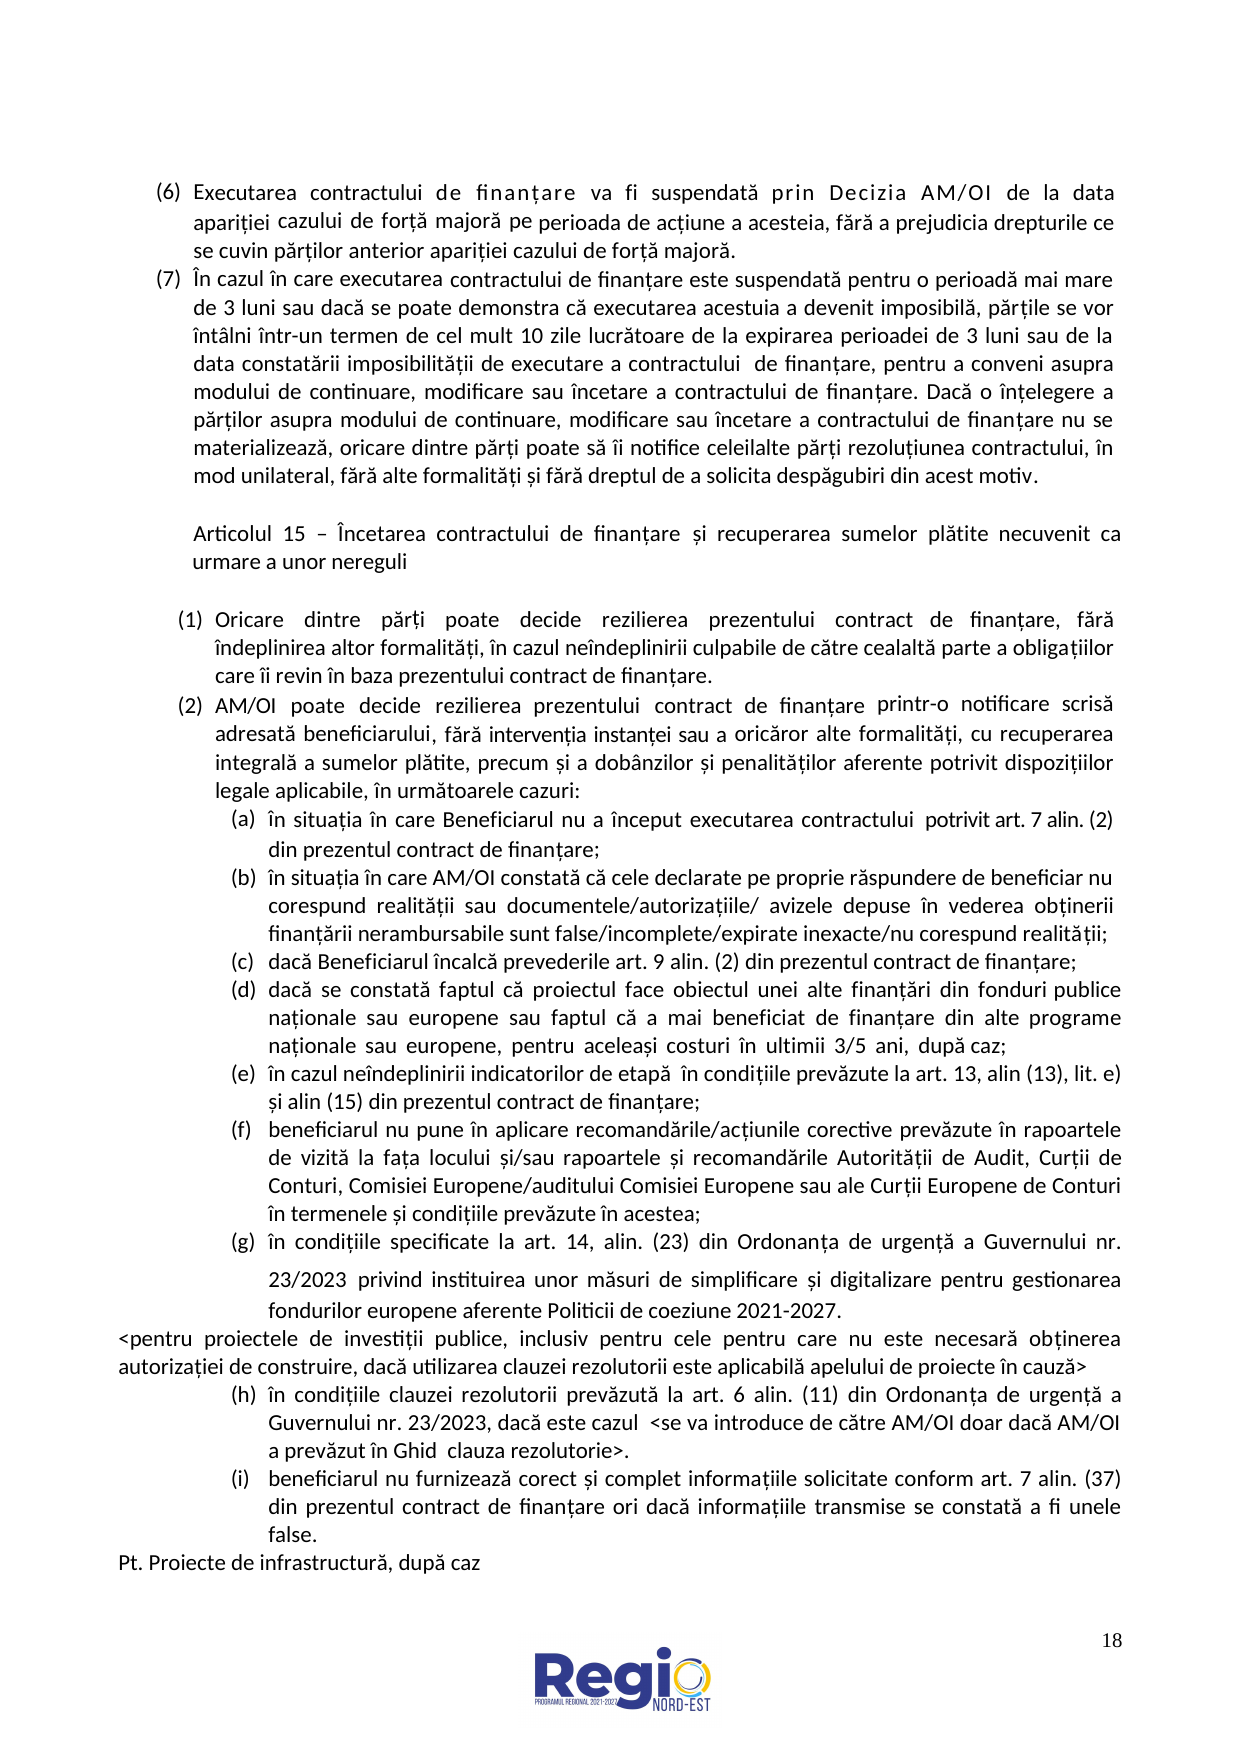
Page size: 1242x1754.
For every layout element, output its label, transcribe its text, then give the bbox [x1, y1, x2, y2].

list în condițiile clauzei rezolutorii prevăzută la art. 6 alin. (11) din Ordonanța de urgență a Guvernului nr. 23/2023, dacă este cazul <se va introduce de către AM/OI doar dacă AM/OI a prevăzut în Ghid clauza rezolutorie>. [231, 1380, 1122, 1464]
list în condițiile specificate la art. 14, alin. (23) din Ordonanța de urgență a Guvernului nr. 23/2023 privind instituirea unor măsuri de simplificare şi digitalizare pentru gestionarea fondurilor europene aferente Politicii de coeziune 2021-2027. [231, 1227, 1122, 1324]
text Articolul 15 – Încetarea contractului de finanțare și recuperarea sumelor plătite necuvenit ca urmare a unor nereguli [192, 517, 1122, 575]
list Oricare dintre părți poate decide rezilierea prezentului contract de finanțare, fără îndeplinirea altor formalități, în cazul neîndeplinirii culpabile de către cealaltă parte a obligațiilor care îi revin în baza prezentului contract de finanțare. [177, 603, 1114, 689]
list dacă se constată faptul că proiectul face obiectul unei alte finanțări din fonduri publice naționale sau europene sau faptul că a mai beneficiat de finanțare din alte programe naționale sau europene, pentru aceleași costuri în ultimii 3/5 ani, după caz; [231, 975, 1122, 1059]
picture [518, 1632, 722, 1728]
list în situația în care Beneficiarul nu a început executarea contractului potrivit art. 7 alin. (2) din prezentul contract de finanțare; [231, 804, 1114, 863]
list în cazul neîndeplinirii indicatorilor de etapă în condițiile prevăzute la art. 13, alin (13), lit. e) și alin (15) din prezentul contract de finanțare; [231, 1059, 1122, 1115]
text <pentru proiectele de investiții publice, inclusiv pentru cele pentru care nu este necesară obținerea autorizației de construire, dacă utilizarea clauzei rezolutorii este aplicabilă apelului de proiecte în cauză> [118, 1324, 1122, 1380]
list Executarea contractului de finanțare va fi suspendată prin Decizia AM/OI de la data apariției cazului de forță majoră pe perioada de acțiune a acesteia, fără a prejudicia drepturile ce se cuvin părților anterior apariției cazului de forță majoră. [156, 177, 1114, 264]
list În cazul în care executarea contractului de finanțare este suspendată pentru o perioadă mai mare de 3 luni sau dacă se poate demonstra că executarea acestuia a devenit imposibilă, părțile se vor întâlni într-un termen de cel mult 10 zile lucrătoare de la expirarea perioadei de 3 luni sau de la data constatării imposibilității de executare a contractului de finanțare, pentru a conveni asupra modului de continuare, modificare sau încetare a contractului de finanțare. Dacă o înțelegere a părților asupra modului de continuare, modificare sau încetare a contractului de finanțare nu se materializează, oricare dintre părți poate să îi notifice celeilalte părți rezoluțiunea contractului, în mod unilateral, fără alte formalități și fără dreptul de a solicita despăgubiri din acest motiv. [156, 264, 1114, 489]
list în situația în care AM/OI constată că cele declarate pe proprie răspundere de beneficiar nu corespund realității sau documentele/autorizațiile/ avizele depuse în vederea obținerii finanțării nerambursabile sunt false/incomplete/expirate inexacte/nu corespund realității; [231, 863, 1114, 947]
list AM/OI poate decide rezilierea prezentului contract de finanțare printr-o notificare scrisă adresată beneficiarului, fără intervenția instanței sau a oricăror alte formalități, cu recuperarea integrală a sumelor plătite, precum și a dobânzilor și penalităților aferente potrivit dispozițiilor legale aplicabile, în următoarele cazuri: [177, 689, 1114, 804]
list beneficiarul nu furnizează corect și complet informațiile solicitate conform art. 7 alin. (37) din prezentul contract de finanțare ori dacă informațiile transmise se constată a fi unele false. [231, 1464, 1122, 1548]
text Pt. Proiecte de infrastructură, după caz [118, 1548, 1122, 1576]
list dacă Beneficiarul încalcă prevederile art. 9 alin. (2) din prezentul contract de finanțare; [231, 947, 1122, 975]
list beneficiarul nu pune în aplicare recomandările/acțiunile corective prevăzute în rapoartele de vizită la fața locului și/sau rapoartele și recomandările Autorității de Audit, Curții de Conturi, Comisiei Europene/auditului Comisiei Europene sau ale Curții Europene de Conturi în termenele și condițiile prevăzute în acestea; [231, 1115, 1122, 1227]
